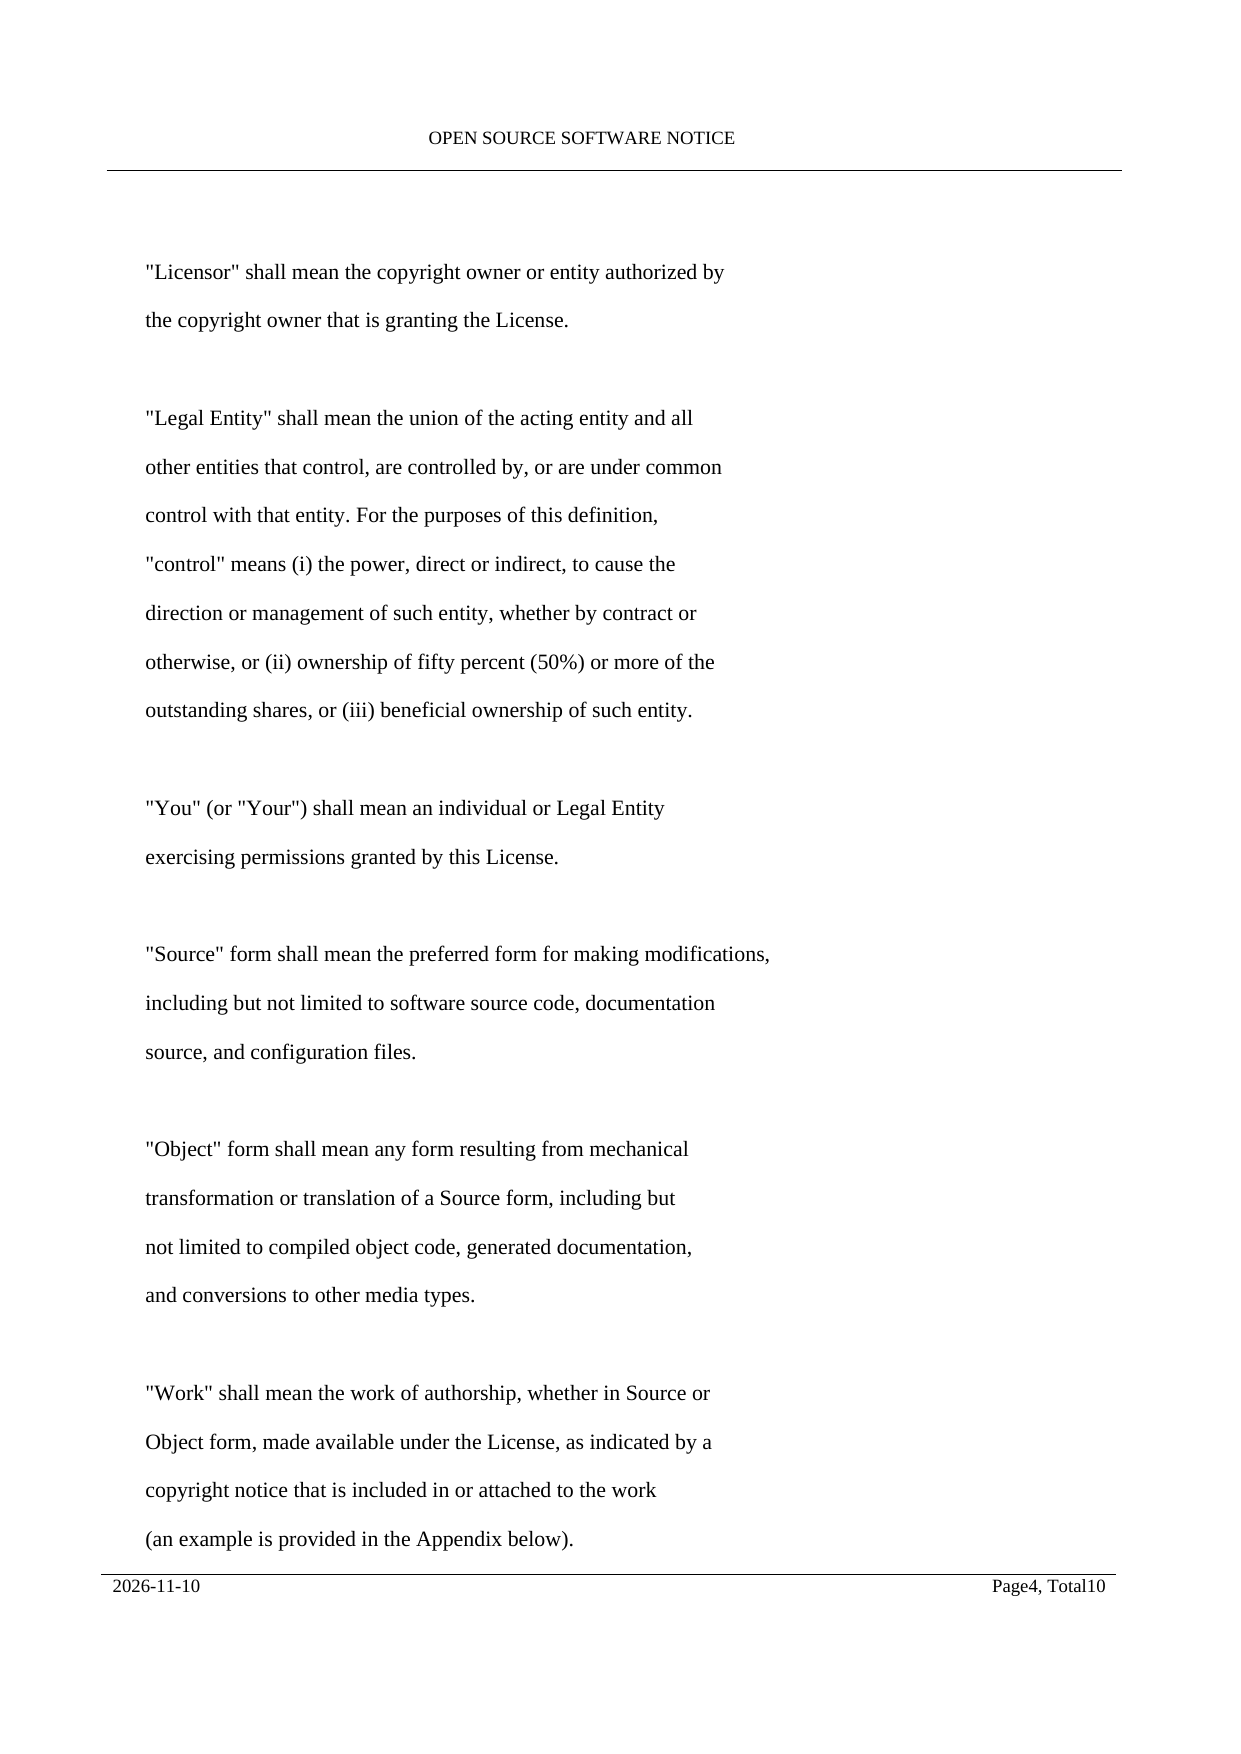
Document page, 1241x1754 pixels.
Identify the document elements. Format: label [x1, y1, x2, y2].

text [112, 206, 1128, 1555]
